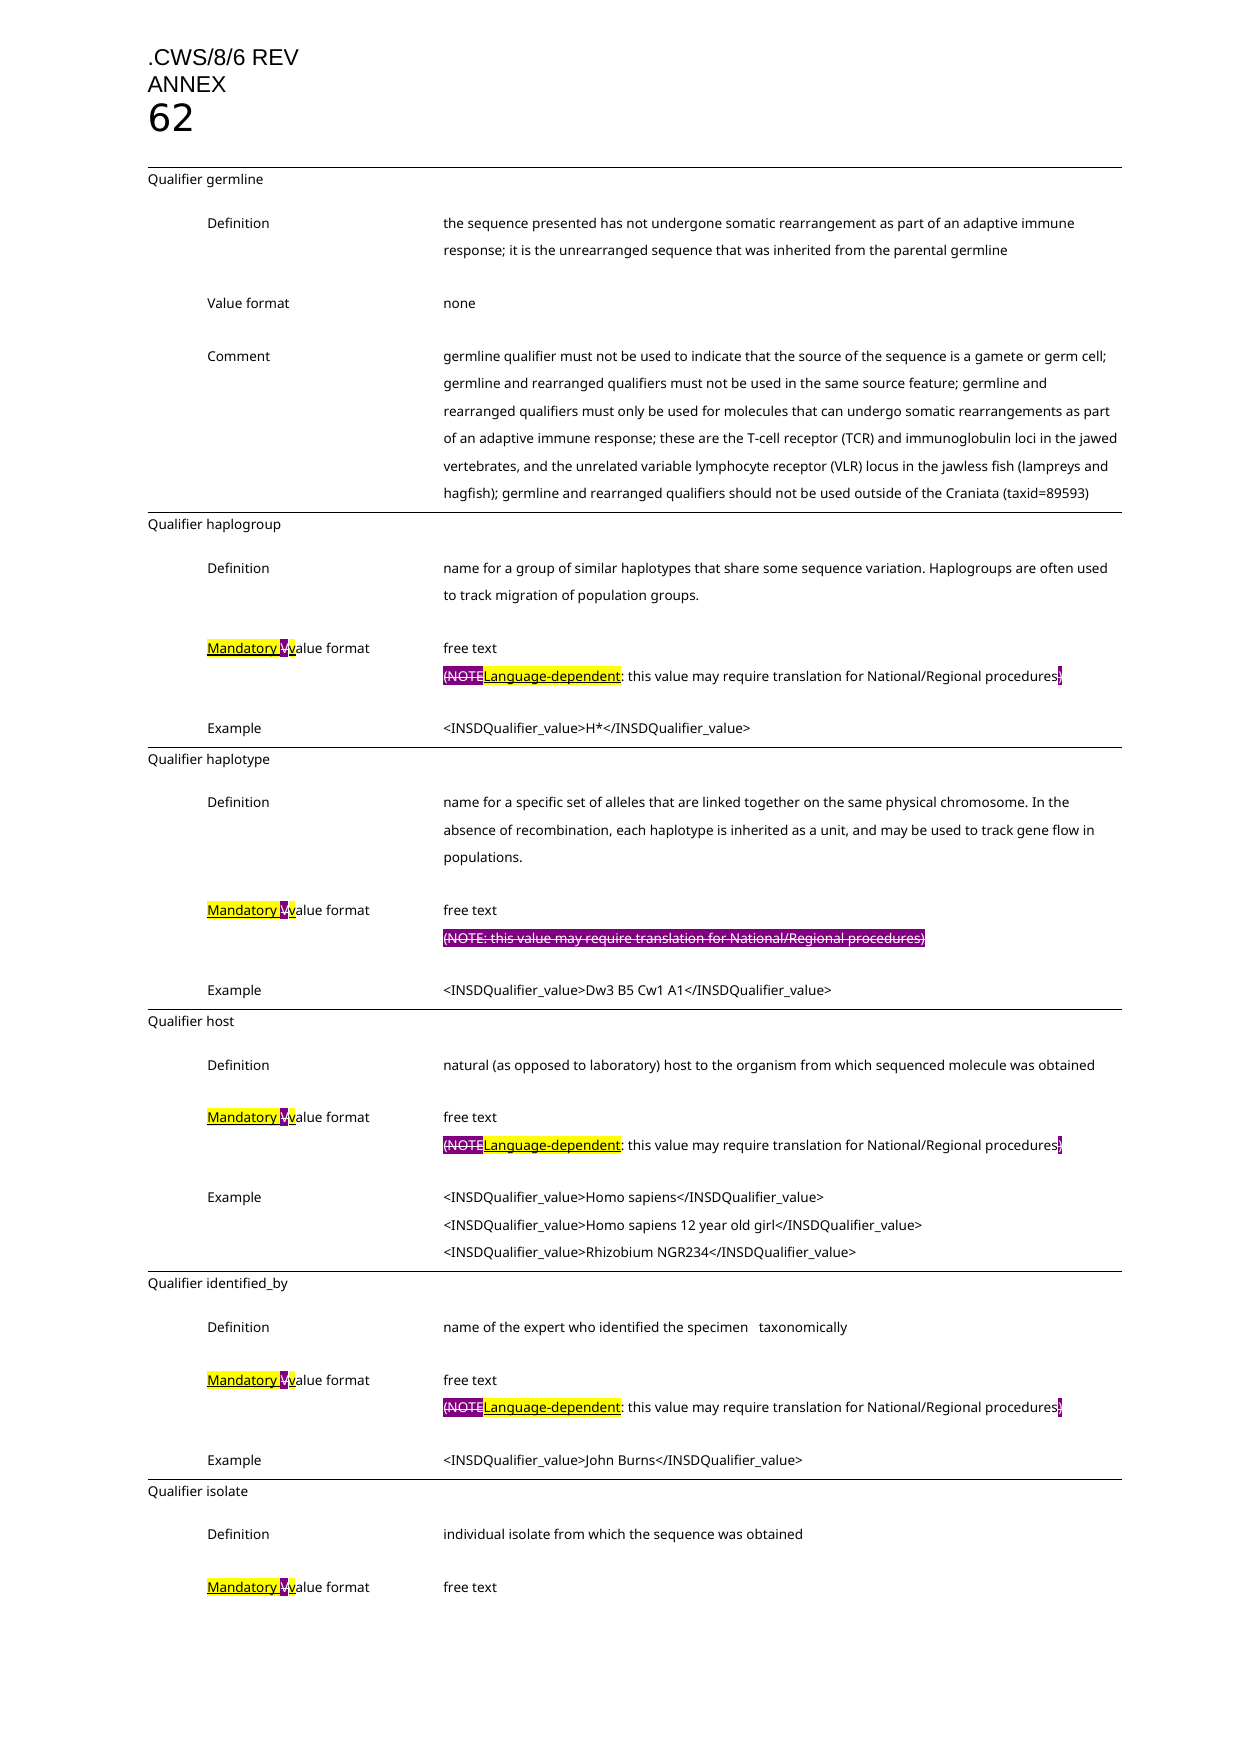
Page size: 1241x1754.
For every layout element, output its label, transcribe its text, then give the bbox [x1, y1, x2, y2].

text Mandatory Vvalue format free text (NOTELanguage-dependent: this value may require translation for National/Regional procedures) [207, 639, 1122, 685]
text Example <INSDQualifier_value>H*</INSDQualifier_value> [207, 719, 1122, 737]
text <INSDQualifier_value>Rhizobium NGR234</INSDQualifier_value> [443, 1243, 1122, 1262]
list Qualifier host [148, 1010, 1122, 1030]
text Example <INSDQualifier_value>Dw3 B5 Cw1 A1</INSDQualifier_value> [207, 981, 1122, 1000]
text Example <INSDQualifier_value>John Burns</INSDQualifier_value> [207, 1451, 1122, 1469]
text Definition name of the expert who identified the specimen taxonomically [207, 1318, 1122, 1336]
text <INSDQualifier_value>Homo sapiens 12 year old girl</INSDQualifier_value> [443, 1216, 1122, 1234]
text Definition natural (as opposed to laboratory) host to the organism from which sequenced molecule was obtained [207, 1055, 1122, 1074]
text Definition name for a specific set of alleles that are linked together on the same physical chromosome. In the absence of recombination, each haplotype is inherited as a unit, and may be used to track gene flow in populations. [207, 793, 1122, 867]
text Mandatory Vvalue format free text (NOTE: this value may require translation for National/Regional procedures) [207, 901, 1122, 947]
list Qualifier germline [148, 168, 1122, 189]
text Mandatory Vvalue format free text (NOTELanguage-dependent: this value may require translation for National/Regional procedures) [207, 1371, 1122, 1417]
text Mandatory Vvalue format free text (NOTELanguage-dependent: this value may require translation for National/Regional procedures) [207, 1108, 1122, 1154]
text Comment germline qualifier must not be used to indicate that the source of the sequence is a gamete or germ cell; germline and rearranged qualifiers must not be used in the same source feature; germline and rearranged qualifiers must only be used for molecules that can undergo somatic rearrangements as part of an adaptive immune response; these are the T-cell receptor (TCR) and immunoglobulin loci in the jawed vertebrates, and the unrelated variable lymphocyte receptor (VLR) locus in the jawless fish (lampreys and hagfish); germline and rearranged qualifiers should not be used outside of the Craniata (taxid=89593) [207, 346, 1122, 503]
text Mandatory Vvalue format free text (NOTELanguage-dependent: this value may require translation for National/Regional procedures) [295, 1578, 1122, 1596]
list Qualifier isolate [148, 1480, 1122, 1500]
text Definition individual isolate from which the sequence was obtained [207, 1525, 1122, 1543]
list Qualifier identified_by [148, 1272, 1122, 1293]
text Value format none [207, 294, 1122, 312]
text Example <INSDQualifier_value>Homo sapiens</INSDQualifier_value> [207, 1188, 1122, 1207]
list Qualifier haplotype [148, 748, 1122, 768]
text Definition the sequence presented has not undergone somatic rearrangement as part of an adaptive immune response; it is the unrearranged sequence that was inherited from the parental germline [207, 214, 1122, 260]
text Definition name for a group of similar haplotypes that share some sequence variation. Haplogroups are often used to track migration of population groups. [207, 559, 1122, 605]
list Qualifier haplogroup [148, 513, 1122, 534]
